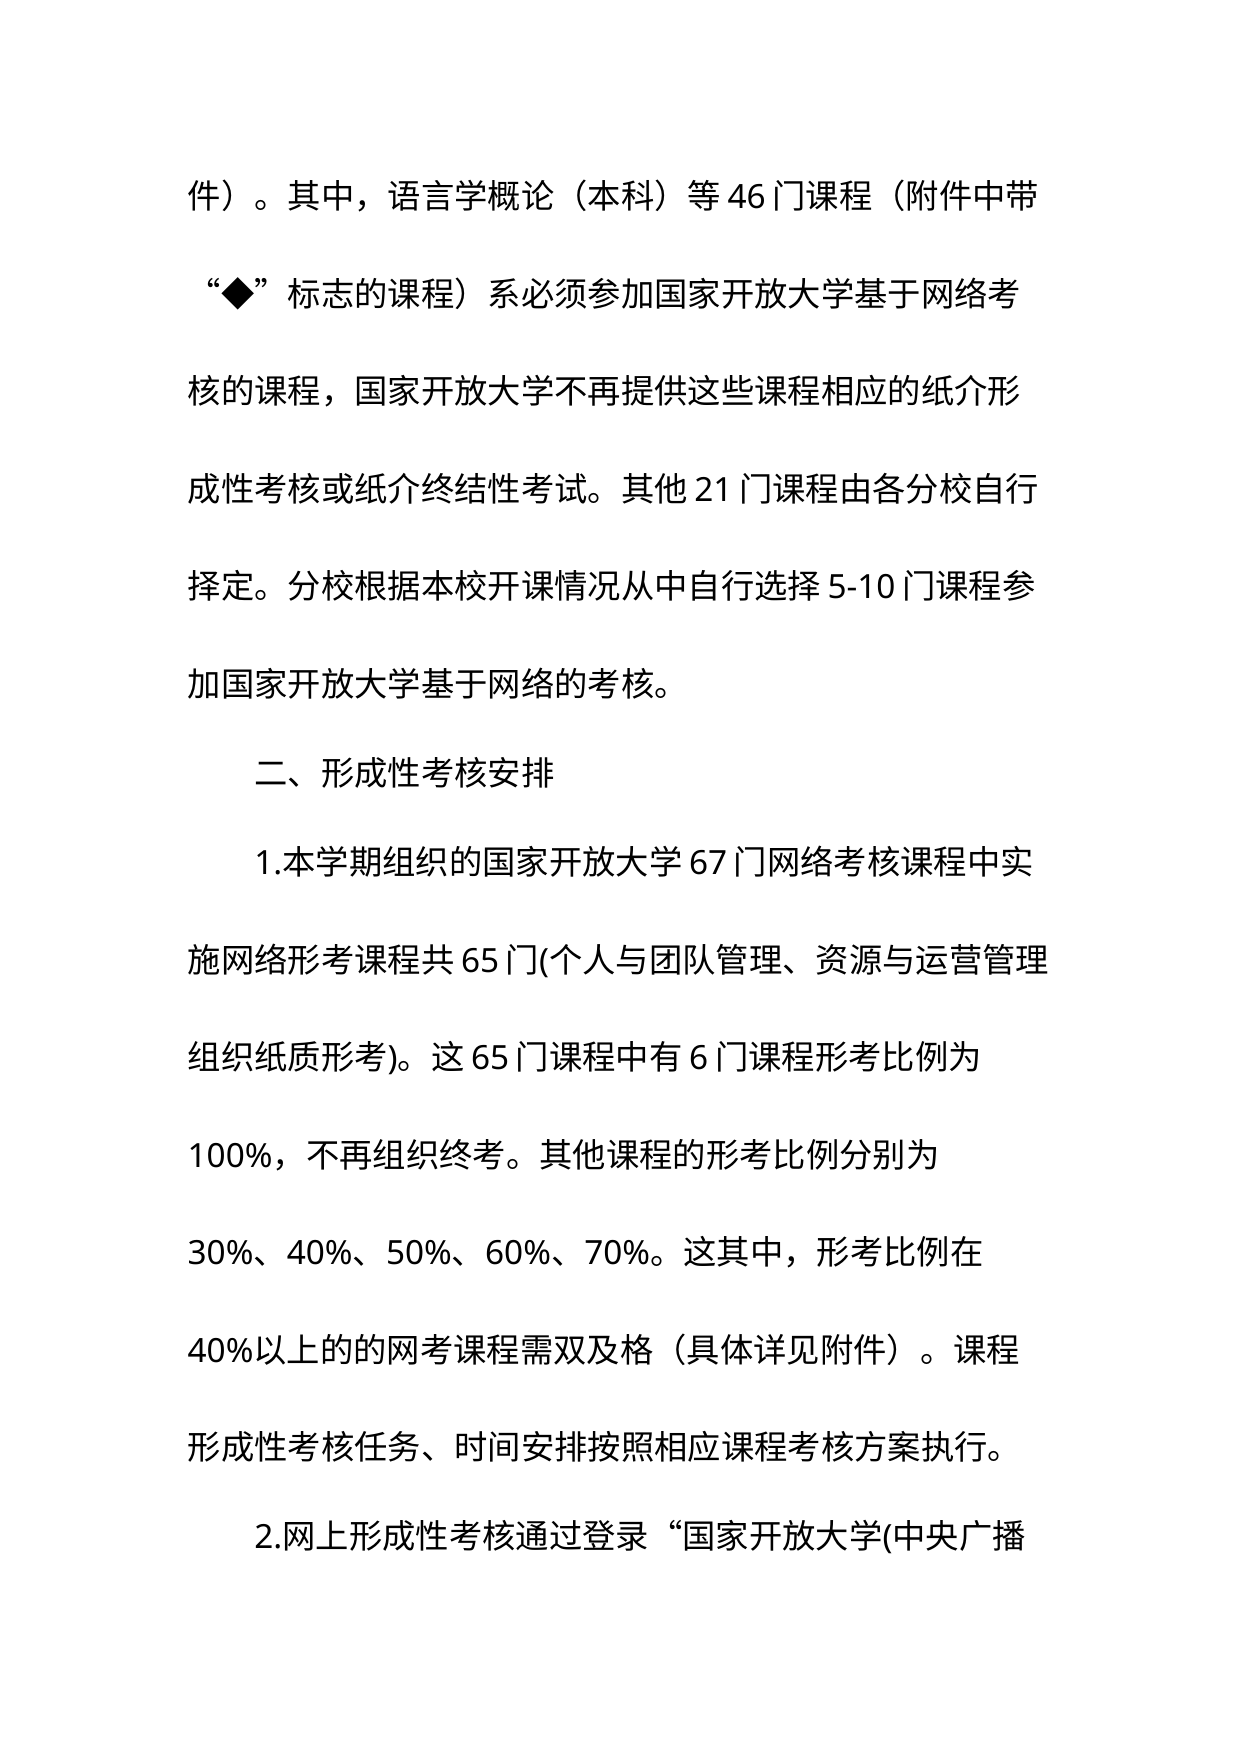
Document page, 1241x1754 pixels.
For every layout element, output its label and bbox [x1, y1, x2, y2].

table_cell [188, 162, 1053, 1567]
